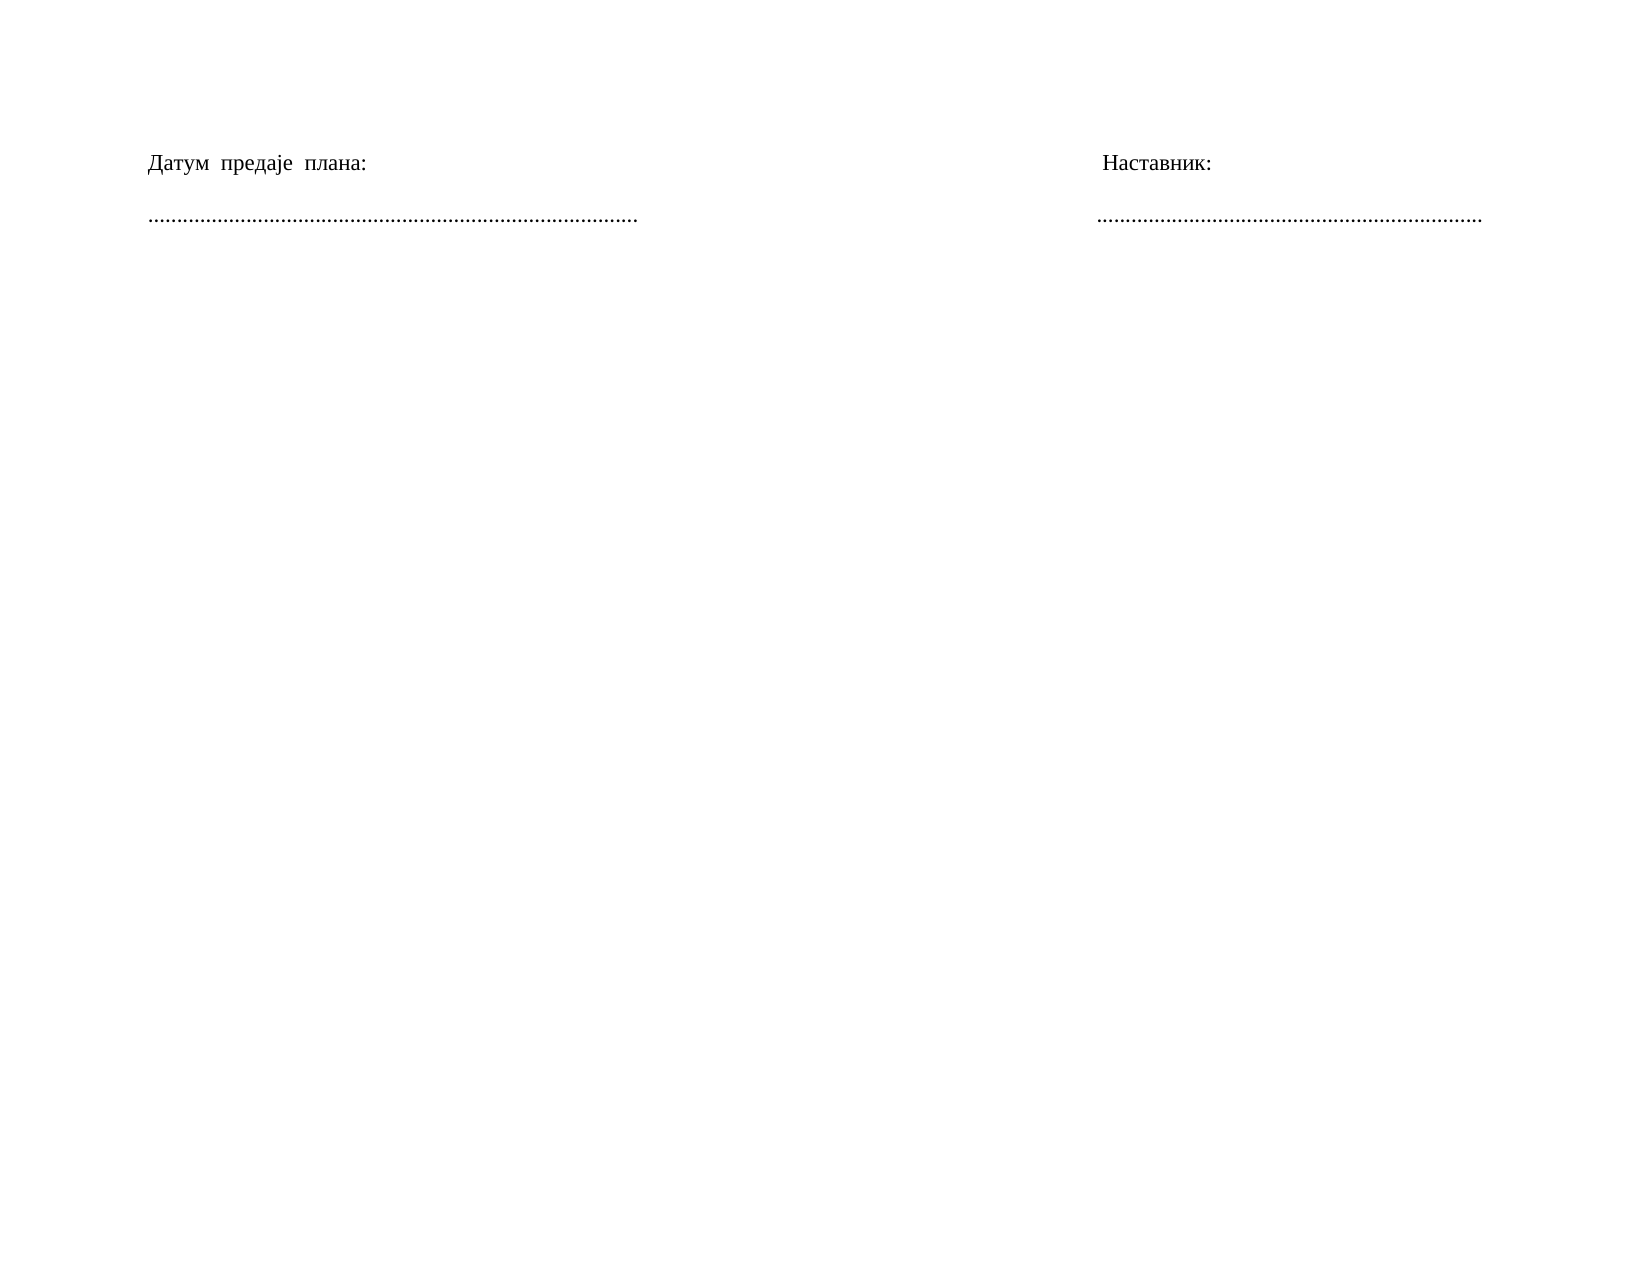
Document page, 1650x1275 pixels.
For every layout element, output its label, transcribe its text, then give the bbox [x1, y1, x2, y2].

text ..................................................................................... ................................................................... [148, 201, 1502, 229]
text Датум предаје плана: Наставник: [148, 148, 1502, 176]
